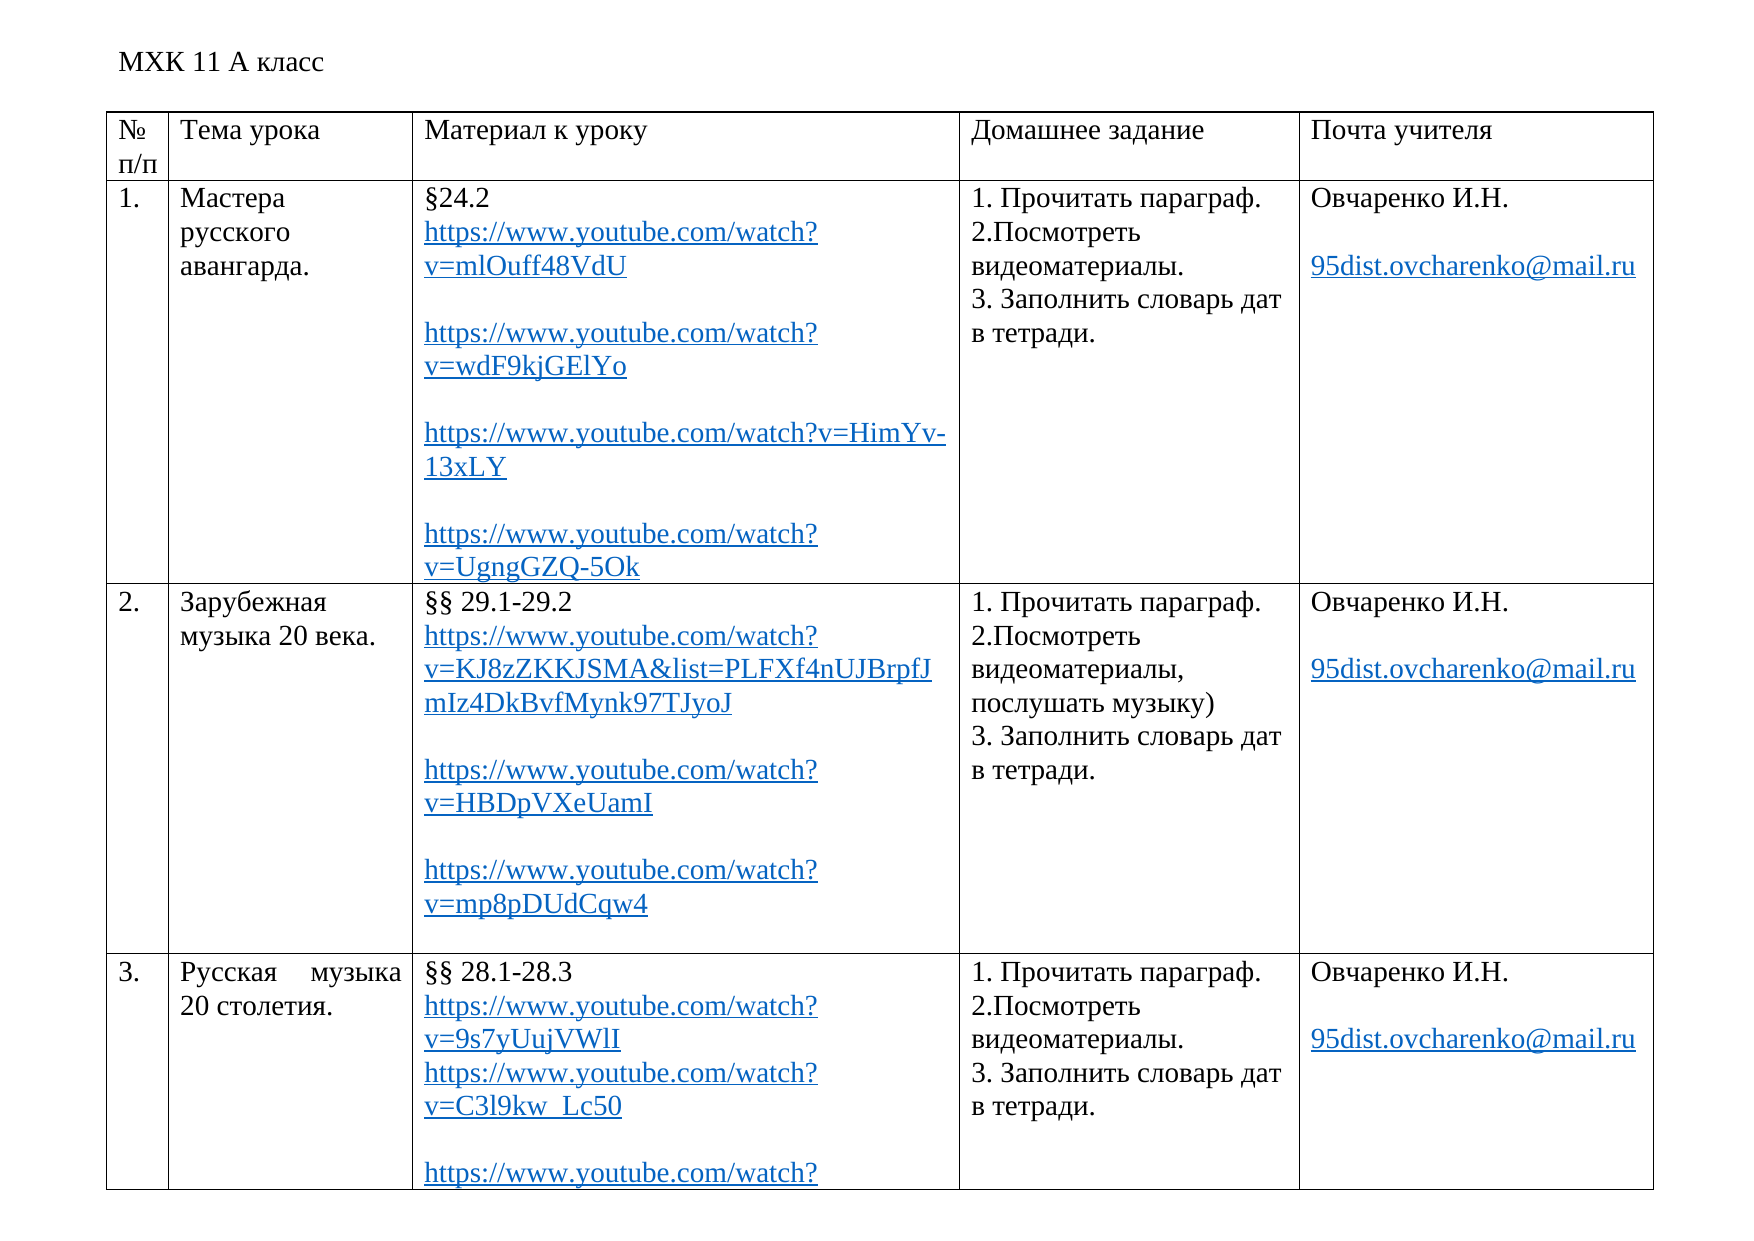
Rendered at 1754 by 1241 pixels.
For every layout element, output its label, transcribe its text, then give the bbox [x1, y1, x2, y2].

table_cell 3. [107, 954, 168, 1189]
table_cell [413, 954, 959, 1189]
table_cell §§ 29.1-29.2 https://www.youtube.com/watch?v=KJ8zZKKJSMA&list=PLFXf4nUJBrpfJmIz4DkBvfMynk97TJyoJ https://www.youtube.com/watch?v=HBDpVXeUamI https://www.youtube.com/watch?v=mp8pDUdCqw4 [413, 584, 959, 953]
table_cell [960, 954, 1299, 1189]
table_cell Зарубежная музыка 20 века. [169, 584, 412, 953]
table_cell 1. [107, 181, 168, 583]
table_cell §24.2 https://www.youtube.com/watch?v=mlOuff48VdU https://www.youtube.com/watch?v=wdF9kjGElYo https://www.youtube.com/watch?v=HimYv-13xLY https://www.youtube.com/watch?v=UgngGZQ-5Ok [413, 181, 959, 583]
table_header Тема урока [169, 113, 412, 179]
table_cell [1300, 954, 1653, 1189]
table_header Материал к уроку [413, 113, 959, 179]
text МХК 11 А класс [118, 44, 1636, 78]
table_header Почта учителя [1300, 113, 1653, 179]
table_cell 1. Прочитать параграф. 2.Посмотреть видеоматериалы, послушать музыку) 3. Заполнить словарь дат в тетради. [960, 584, 1299, 953]
table_cell Овчаренко И.Н. 95dist.ovcharenko@mail.ru [1300, 584, 1653, 953]
table_header № п/п [107, 113, 168, 179]
table_cell 1. Прочитать параграф. 2.Посмотреть видеоматериалы. 3. Заполнить словарь дат в тетради. [960, 181, 1299, 583]
table_cell Овчаренко И.Н. 95dist.ovcharenko@mail.ru [1300, 181, 1653, 583]
table_cell Мастера русского авангарда. [169, 181, 412, 583]
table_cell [169, 954, 412, 1189]
table_header Домашнее задание [960, 113, 1299, 179]
table_cell 2. [107, 584, 168, 953]
